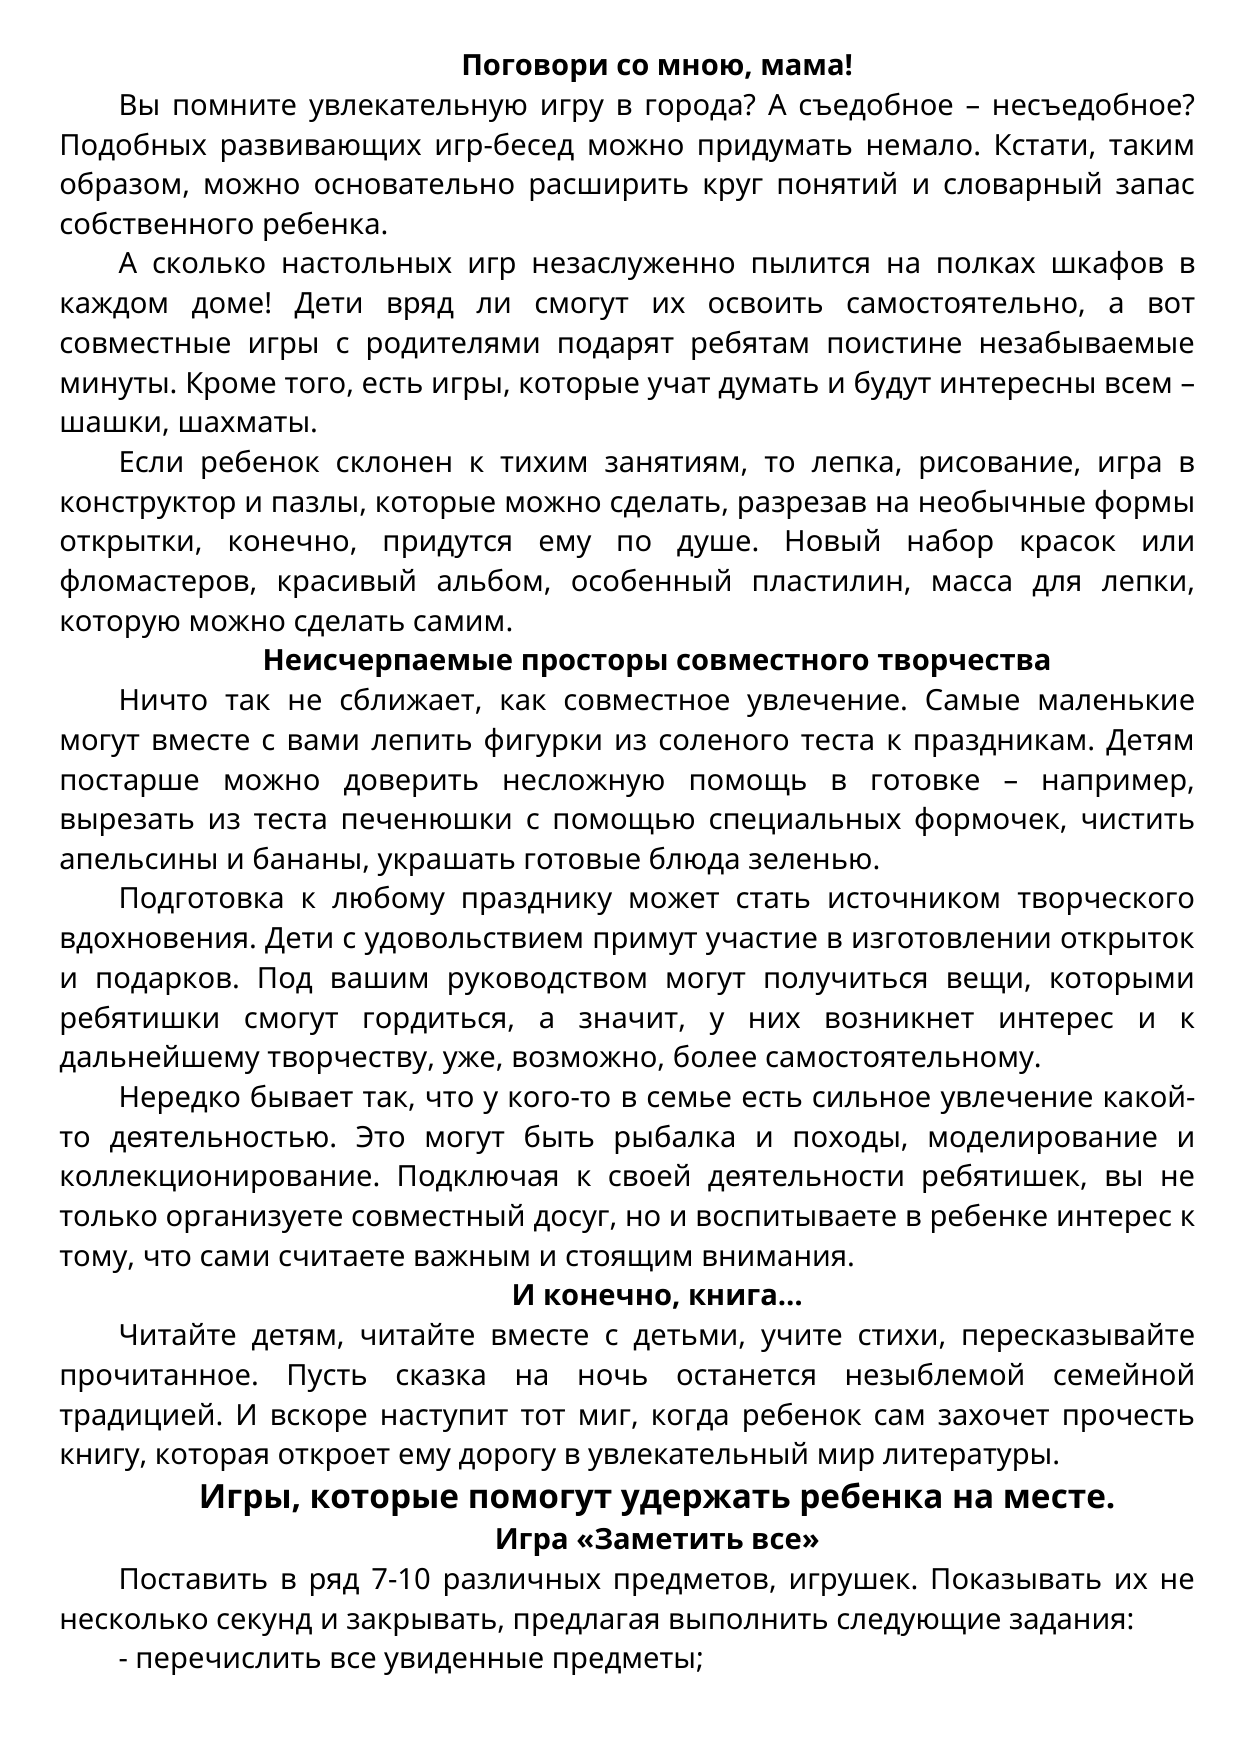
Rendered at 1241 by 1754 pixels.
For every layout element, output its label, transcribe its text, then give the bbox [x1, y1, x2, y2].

text Поговори со мною, мама! [59, 44, 1196, 84]
text Вы помните увлекательную игру в города? А съедобное – несъедобное? Подобных развивающих игр-бесед можно придумать немало. Кстати, таким образом, можно основательно расширить круг понятий и словарный запас собственного ребенка. [59, 84, 1196, 243]
text Игры, которые помогут удержать ребенка на месте. [59, 1473, 1196, 1518]
text Читайте детям, читайте вместе с детьми, учите стихи, пересказывайте прочитанное. Пусть сказка на ночь останется незыблемой семейной традицией. И вскоре наступит тот миг, когда ребенок сам захочет прочесть книгу, которая откроет ему дорогу в увлекательный мир литературы. [59, 1314, 1196, 1473]
text Ничто так не сближает, как совместное увлечение. Самые маленькие могут вместе с вами лепить фигурки из соленого теста к праздникам. Детям постарше можно доверить несложную помощь в готовке – например, вырезать из теста печенюшки с помощью специальных формочек, чистить апельсины и бананы, украшать готовые блюда зеленью. [59, 679, 1196, 878]
text И конечно, книга… [59, 1275, 1196, 1314]
text А сколько настольных игр незаслуженно пылится на полках шкафов в каждом доме! Дети вряд ли смогут их освоить самостоятельно, а вот совместные игры с родителями подарят ребятам поистине незабываемые минуты. Кроме того, есть игры, которые учат думать и будут интересны всем – шашки, шахматы. [59, 243, 1196, 441]
text Подготовка к любому празднику может стать источником творческого вдохновения. Дети с удовольствием примут участие в изготовлении открыток и подарков. Под вашим руководством могут получиться вещи, которыми ребятишки смогут гордиться, а значит, у них возникнет интерес и к дальнейшему творчеству, уже, возможно, более самостоятельному. [59, 878, 1196, 1076]
text Нередко бывает так, что у кого-то в семье есть сильное увлечение какой-то деятельностью. Это могут быть рыбалка и походы, моделирование и коллекционирование. Подключая к своей деятельности ребятишек, вы не только организуете совместный досуг, но и воспитываете в ребенке интерес к тому, что сами считаете важным и стоящим внимания. [59, 1076, 1196, 1275]
text Неисчерпаемые просторы совместного творчества [59, 640, 1196, 679]
text Игра «Заметить все» [59, 1518, 1196, 1558]
text Если ребенок склонен к тихим занятиям, то лепка, рисование, игра в конструктор и пазлы, которые можно сделать, разрезав на необычные формы открытки, конечно, придутся ему по душе. Новый набор красок или фломастеров, красивый альбом, особенный пластилин, масса для лепки, которую можно сделать самим. [59, 441, 1196, 640]
text Поставить в ряд 7-10 различных предметов, игрушек. Показывать их не несколько секунд и закрывать, предлагая выполнить следующие задания: [59, 1558, 1196, 1638]
text - перечислить все увиденные предметы; [59, 1638, 1196, 1677]
